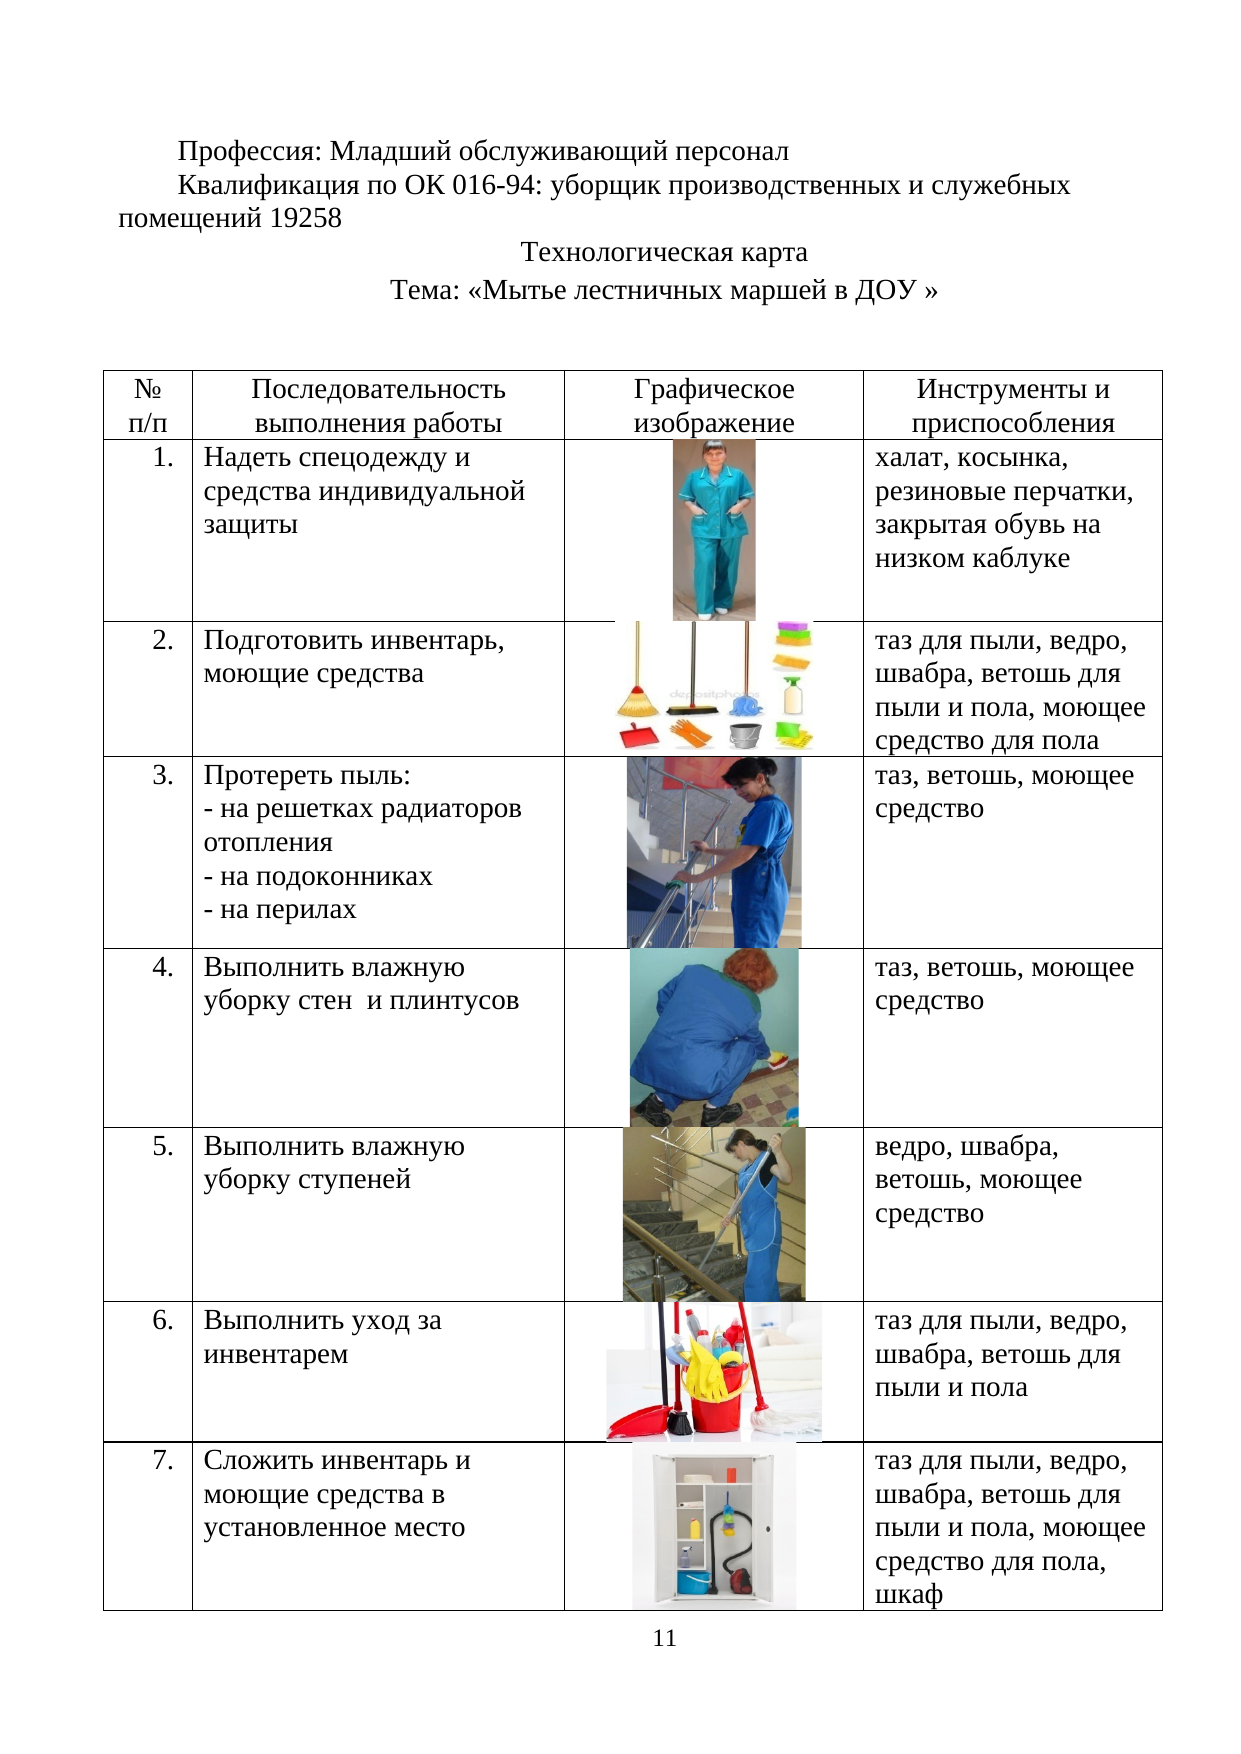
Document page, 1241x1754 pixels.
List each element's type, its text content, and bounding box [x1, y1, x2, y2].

table_cell [756, 440, 863, 621]
text Квалификация по ОК 016-94: уборщик производственных и служебных помещений 19258 [118, 167, 1093, 234]
table_cell [806, 1128, 863, 1301]
table_cell таз, ветошь, моющее средство [864, 757, 1162, 948]
table_header Последовательность выполнения работы [193, 371, 564, 438]
table_cell [565, 1443, 632, 1610]
table_cell таз для пыли, ведро, швабра, ветошь для пыли и пола, моющее средство для пола [864, 622, 1162, 756]
table_cell Выполнить влажную уборку стен и плинтусов [193, 949, 564, 1127]
table_cell [104, 1302, 192, 1441]
text Технологическая карта [177, 234, 1152, 267]
table_cell Подготовить инвентарь, моющие средства [193, 622, 564, 756]
table_cell таз для пыли, ведро, швабра, ветошь для пыли и пола [864, 1302, 1162, 1441]
table_cell Надеть спецодежду и средства индивидуальной защиты [193, 440, 564, 621]
table_cell халат, косынка, резиновые перчатки, закрытая обувь на низком каблуке [864, 440, 1162, 621]
table_cell [565, 622, 863, 756]
table_header Инструменты и приспособления [864, 371, 1162, 438]
table_cell [799, 949, 863, 1127]
table_cell [104, 440, 192, 621]
text Тема: «Мытье лестничных маршей в ДОУ » [177, 272, 1152, 306]
picture [606, 757, 823, 1610]
table_cell [797, 1443, 863, 1610]
table_cell Сложить инвентарь и моющие средства в установленное место [193, 1443, 564, 1610]
table_cell [104, 1128, 192, 1301]
picture [615, 439, 814, 750]
table_cell [104, 1443, 192, 1610]
table_cell Протереть пыль: - на решетках радиаторов отопления - на подоконниках - на перилах [193, 757, 564, 948]
table_cell [565, 1302, 606, 1441]
table_cell таз для пыли, ведро, швабра, ветошь для пыли и пола, моющее средство для пола, шкаф [864, 1443, 1162, 1610]
table_cell [565, 1128, 622, 1301]
table_cell [565, 757, 626, 948]
table_cell ведро, швабра, ветошь, моющее средство [864, 1128, 1162, 1301]
table_cell [802, 757, 863, 948]
table_cell [565, 949, 629, 1127]
table_cell [104, 757, 192, 948]
table_cell Выполнить влажную уборку ступеней [193, 1128, 564, 1301]
table_cell [104, 949, 192, 1127]
table_header № п/п [104, 371, 192, 438]
table_cell [565, 440, 672, 621]
text Профессия: Младший обслуживающий персонал [118, 133, 1093, 167]
table_cell таз, ветошь, моющее средство [864, 949, 1162, 1127]
table_cell [823, 1302, 863, 1441]
table_cell [104, 622, 192, 756]
table_cell Выполнить уход за инвентарем [193, 1302, 564, 1441]
table_header Графическое изображение [565, 371, 863, 438]
